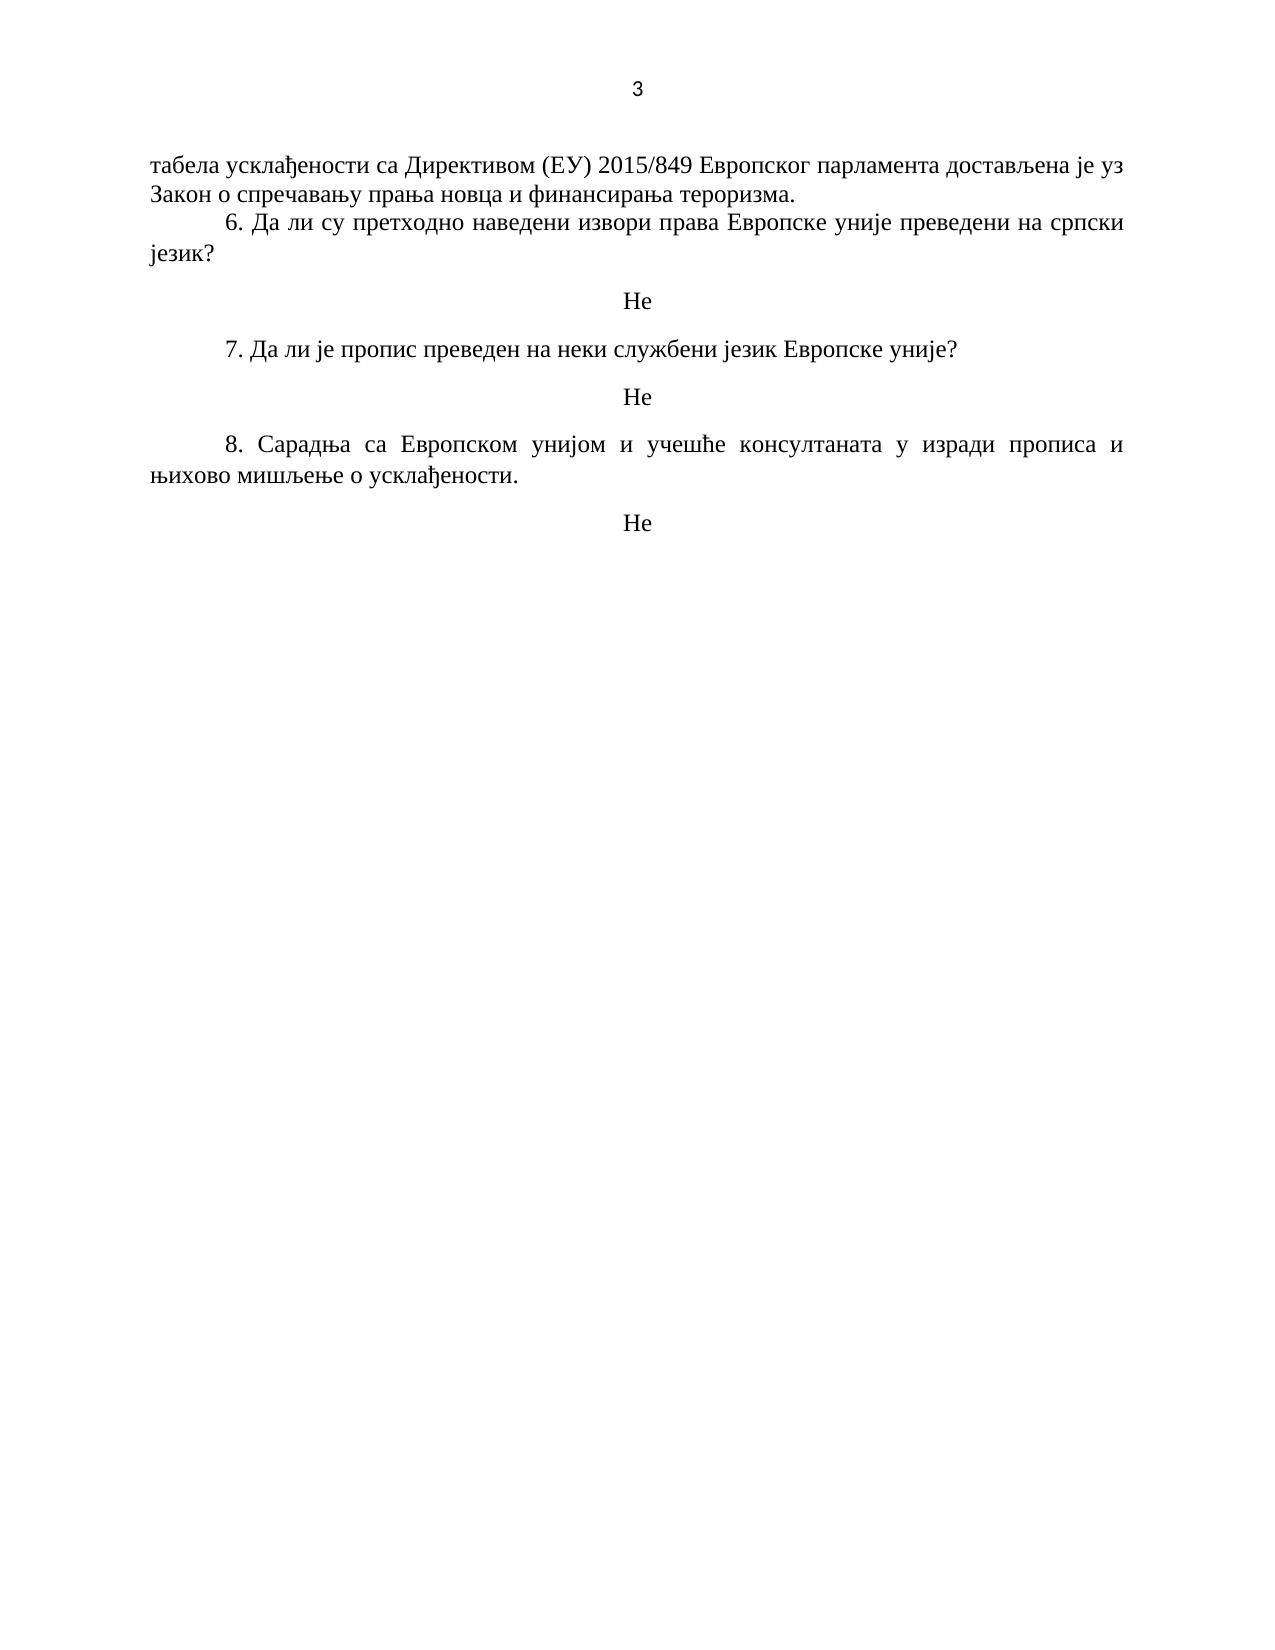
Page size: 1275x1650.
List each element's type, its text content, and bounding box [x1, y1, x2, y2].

text Не [150, 508, 1125, 537]
text 6. Да ли су претходно наведени извори права Европске уније преведени на српски језик? [150, 207, 1125, 267]
text 8. Сарадња са Европском унијом и учешће консултаната у изради прописа и њихово мишљење о усклађености. [150, 429, 1125, 489]
text Не [150, 286, 1125, 315]
text 7. Да ли је пропис преведен на неки службени језик Европске уније? [150, 334, 1125, 363]
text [150, 150, 1125, 207]
text Не [150, 382, 1125, 410]
